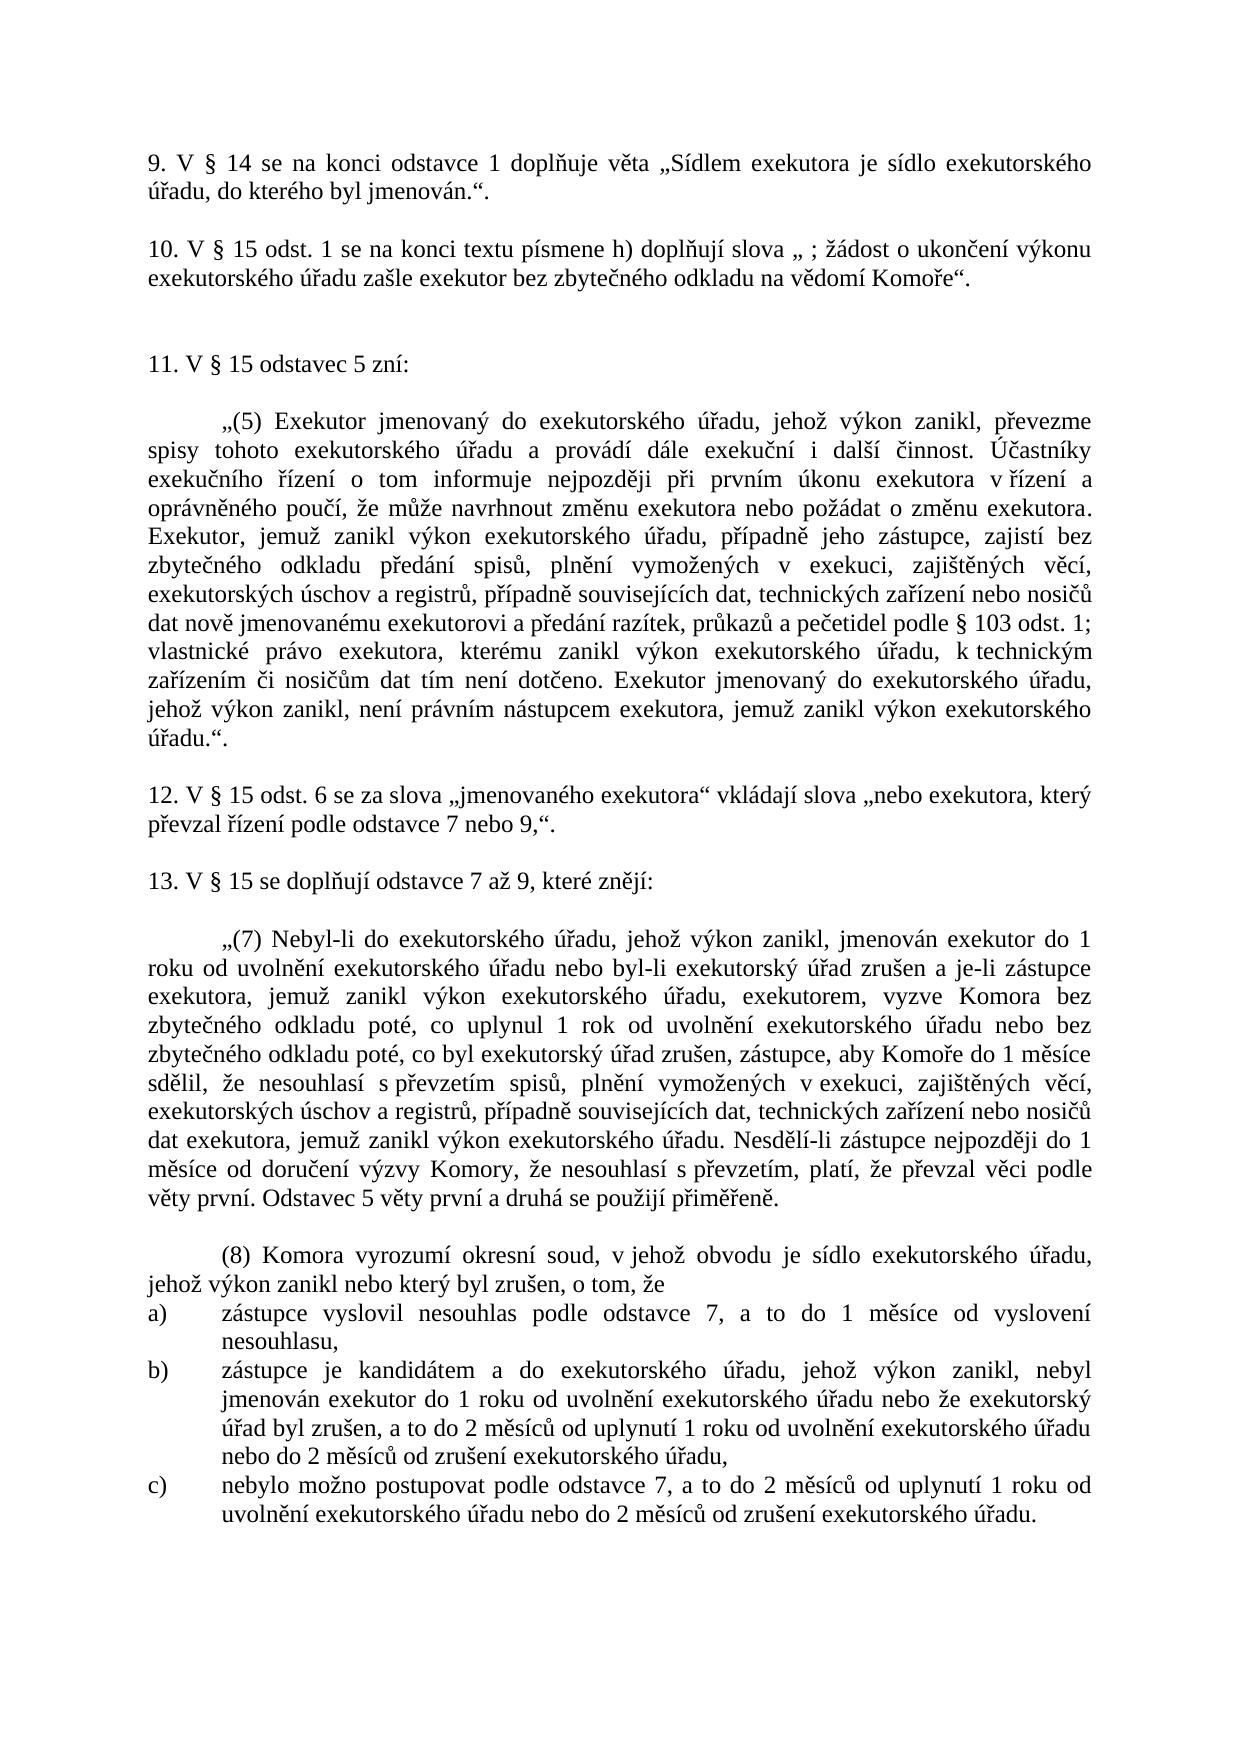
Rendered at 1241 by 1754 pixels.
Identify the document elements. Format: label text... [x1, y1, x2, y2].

text 13. V § 15 se doplňují odstavce 7 až 9, které znějí: [148, 866, 1093, 895]
text „(7) Nebyl-li do exekutorského úřadu, jehož výkon zanikl, jmenován exekutor do 1 roku od uvolnění exekutorského úřadu nebo byl-li exekutorský úřad zrušen a je-li zástupce exekutora, jemuž zanikl výkon exekutorského úřadu, exekutorem, vyzve Komora bez zbytečného odkladu poté, co uplynul 1 rok od uvolnění exekutorského úřadu nebo bez zbytečného odkladu poté, co byl exekutorský úřad zrušen, zástupce, aby Komoře do 1 měsíce sdělil, že nesouhlasí s převzetím spisů, plnění vymožených v exekuci, zajištěných věcí, exekutorských úschov a registrů, případně souvisejících dat, technických zařízení nebo nosičů dat exekutora, jemuž zanikl výkon exekutorského úřadu. Nesdělí-li zástupce nejpozději do 1 měsíce od doručení výzvy Komory, že nesouhlasí s převzetím, platí, že převzal věci podle věty první. Odstavec 5 věty první a druhá se použijí přiměřeně. [148, 924, 1093, 1211]
text 9. V § 14 se na konci odstavce 1 doplňuje věta „Sídlem exekutora je sídlo exekutorského úřadu, do kterého byl jmenován.“. [148, 148, 1093, 205]
text 10. V § 15 odst. 1 se na konci textu písmene h) doplňují slova „ ; žádost o ukončení výkonu exekutorského úřadu zašle exekutor bez zbytečného odkladu na vědomí Komoře“. [148, 234, 1093, 291]
text 12. V § 15 odst. 6 se za slova „jmenovaného exekutora“ vkládají slova „nebo exekutora, který převzal řízení podle odstavce 7 nebo 9,“. [148, 780, 1093, 838]
text a) zástupce vyslovil nesouhlas podle odstavce 7, a to do 1 měsíce od vyslovení nesouhlasu, [148, 1298, 1093, 1355]
text b) zástupce je kandidátem a do exekutorského úřadu, jehož výkon zanikl, nebyl jmenován exekutor do 1 roku od uvolnění exekutorského úřadu nebo že exekutorský úřad byl zrušen, a to do 2 měsíců od uplynutí 1 roku od uvolnění exekutorského úřadu nebo do 2 měsíců od zrušení exekutorského úřadu, [148, 1355, 1093, 1470]
text 11. V § 15 odstavec 5 zní: [148, 349, 1093, 378]
text c) nebylo možno postupovat podle odstavce 7, a to do 2 měsíců od uplynutí 1 roku od uvolnění exekutorského úřadu nebo do 2 měsíců od zrušení exekutorského úřadu. [148, 1470, 1093, 1528]
text „(5) Exekutor jmenovaný do exekutorského úřadu, jehož výkon zanikl, převezme spisy tohoto exekutorského úřadu a provádí dále exekuční i další činnost. Účastníky exekučního řízení o tom informuje nejpozději při prvním úkonu exekutora v řízení a oprávněného poučí, že může navrhnout změnu exekutora nebo požádat o změnu exekutora. Exekutor, jemuž zanikl výkon exekutorského úřadu, případně jeho zástupce, zajistí bez zbytečného odkladu předání spisů, plnění vymožených v exekuci, zajištěných věcí, exekutorských úschov a registrů, případně souvisejících dat, technických zařízení nebo nosičů dat nově jmenovanému exekutorovi a předání razítek, průkazů a pečetidel podle § 103 odst. 1; vlastnické právo exekutora, kterému zanikl výkon exekutorského úřadu, k technickým zařízením či nosičům dat tím není dotčeno. Exekutor jmenovaný do exekutorského úřadu, jehož výkon zanikl, není právním nástupcem exekutora, jemuž zanikl výkon exekutorského úřadu.“. [148, 406, 1093, 751]
text (8) Komora vyrozumí okresní soud, v jehož obvodu je sídlo exekutorského úřadu, jehož výkon zanikl nebo který byl zrušen, o tom, že [148, 1240, 1093, 1298]
